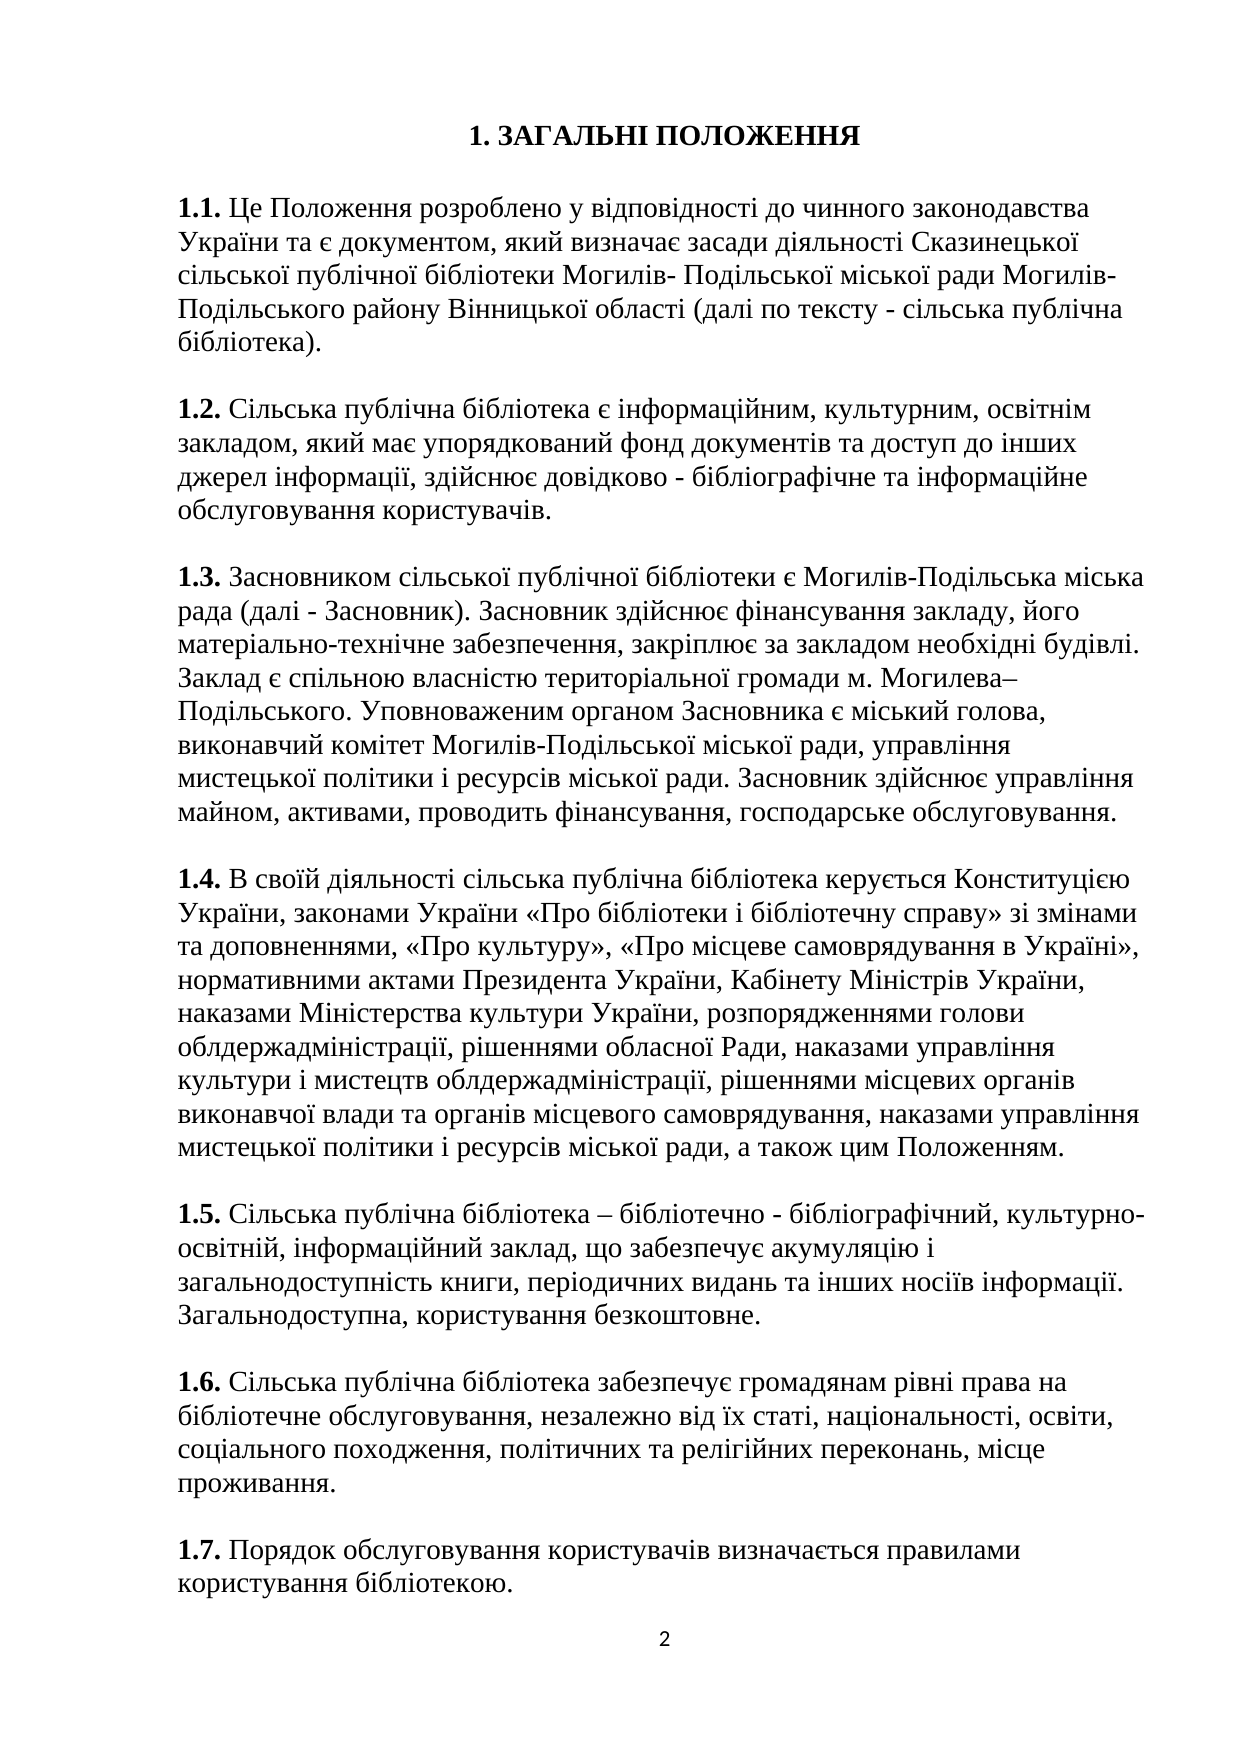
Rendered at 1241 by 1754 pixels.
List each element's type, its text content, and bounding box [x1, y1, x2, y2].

text 1.1. Це Положення розроблено у відповідності до чинного законодавства України та є документом, який визначає засади діяльності Сказинецької сільської публічної бібліотеки Могилів- Подільської міської ради Могилів-Подільського району Вінницької області (далі по тексту - сільська публічна бібліотека). [177, 190, 1152, 358]
text 1.5. Сільська публічна бібліотека – бібліотечно - бібліографічний, культурно-освітній, інформаційний заклад, що забезпечує акумуляцію і загальнодоступність книги, періодичних видань та інших носіїв інформації. Загальнодоступна, користування безкоштовне. [177, 1197, 1152, 1331]
text 1.7. Порядок обслуговування користувачів визначається правилами користування бібліотекою. [177, 1532, 1152, 1599]
text 1. ЗАГАЛЬНІ ПОЛОЖЕННЯ [177, 118, 1152, 152]
text 1.2. Сільська публічна бібліотека є інформаційним, культурним, освітнім закладом, який має упорядкований фонд документів та доступ до інших джерел інформації, здійснює довідково - бібліографічне та інформаційне обслуговування користувачів. [177, 392, 1152, 526]
text 1.4. В своїй діяльності сільська публічна бібліотека керується Конституцією України, законами України «Про бібліотеки і бібліотечну справу» зі змінами та доповненнями, «Про культуру», «Про місцеве самоврядування в Україні», нормативними актами Президента України, Кабінету Міністрів України, наказами Міністерства культури України, розпорядженнями голови облдержадміністрації, рішеннями обласної Ради, наказами управління культури і мистецтв облдержадміністрації, рішеннями місцевих органів виконавчої влади та органів місцевого самоврядування, наказами управління мистецької політики і ресурсів міської ради, а також цим Положенням. [177, 861, 1152, 1163]
text 1.3. Засновником сільської публічної бібліотеки є Могилів-Подільська міська рада (далі - Засновник). Засновник здійснює фінансування закладу, його матеріально-технічне забезпечення, закріплює за закладом необхідні будівлі. Заклад є спільною власністю територіальної громади м. Могилева–Подільського. Уповноваженим органом Засновника є міський голова, виконавчий комітет Могилів-Подільської міської ради, управління мистецької політики і ресурсів міської ради. Засновник здійснює управління майном, активами, проводить фінансування, господарське обслуговування. [177, 559, 1152, 828]
text 1.6. Сільська публічна бібліотека забезпечує громадянам рівні права на бібліотечне обслуговування, незалежно від їх статі, національності, освіти, соціального походження, політичних та релігійних переконань, місце проживання. [177, 1364, 1152, 1498]
